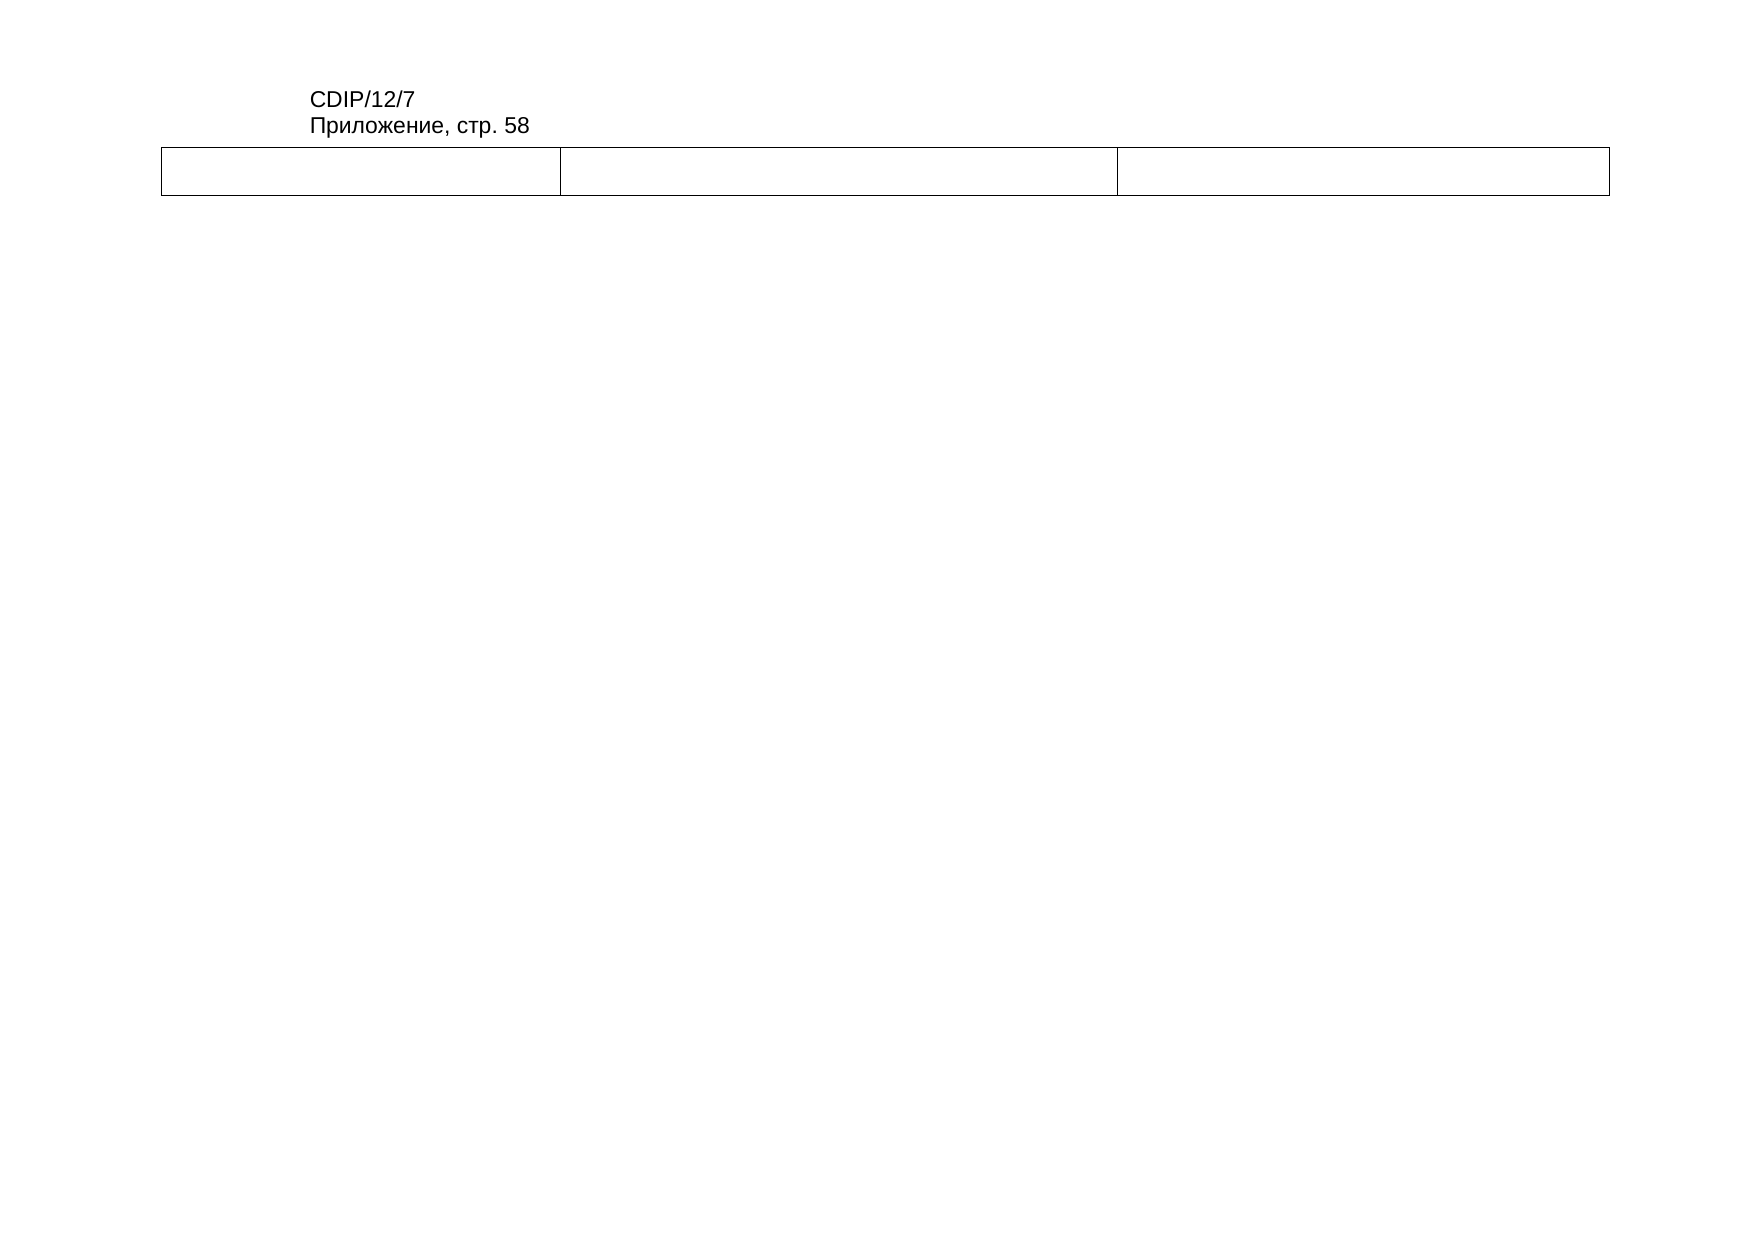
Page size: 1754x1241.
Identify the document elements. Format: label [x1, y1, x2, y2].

table_cell [561, 148, 1117, 195]
table_cell [162, 148, 560, 195]
table_cell [1118, 148, 1609, 195]
